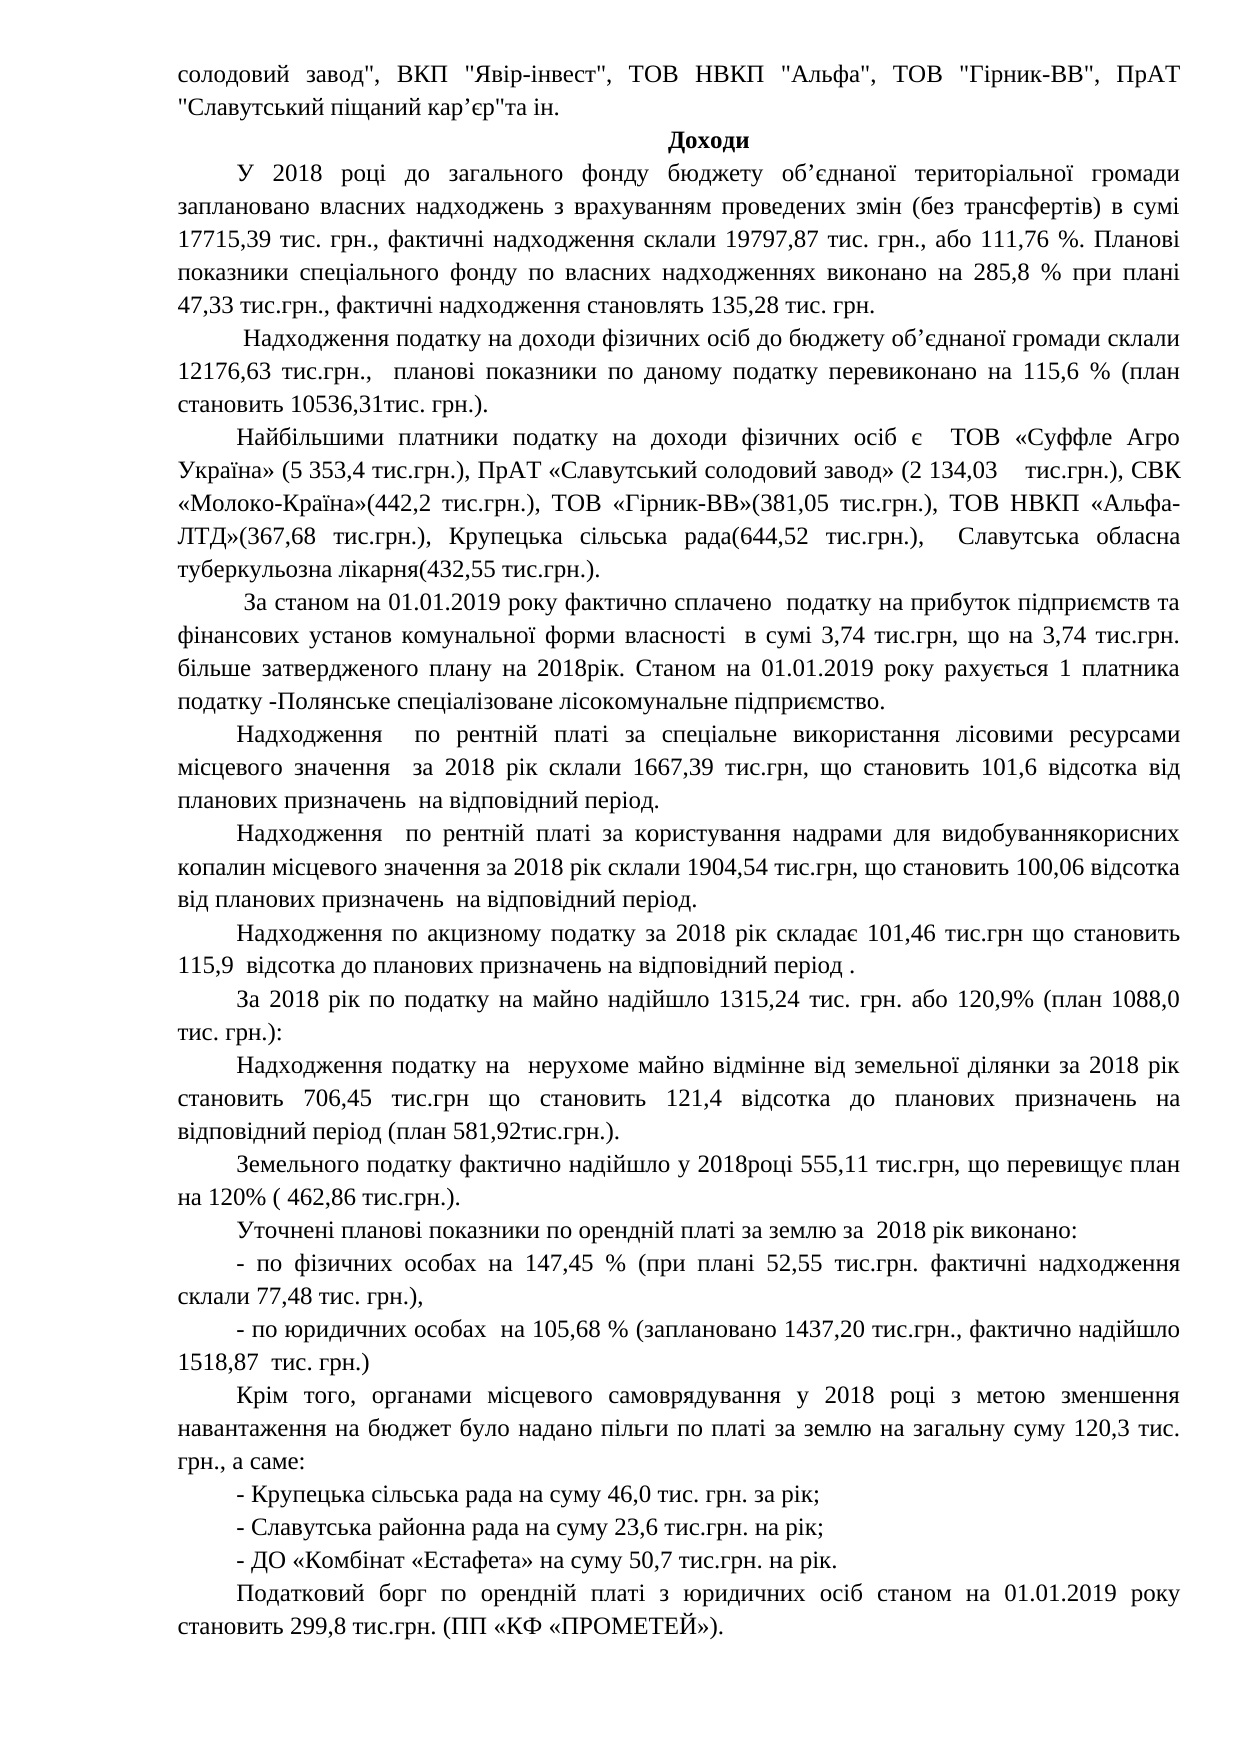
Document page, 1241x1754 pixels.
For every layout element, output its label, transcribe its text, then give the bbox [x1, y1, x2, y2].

text Надходження податку на нерухоме майно відмінне від земельної ділянки за 2018 рік становить 706,45 тис.грн що становить 121,4 відсотка до планових призначень на відповідний період (план 581,92тис.грн.). [177, 1050, 1181, 1144]
text Надходження по рентній платі за спеціальне використання лісовими ресурсами місцевого значення за 2018 рік склали 1667,39 тис.грн, що становить 101,6 відсотка від планових призначень на відповідний період. [177, 719, 1181, 814]
text Земельного податку фактично надійшло у 2018році 555,11 тис.грн, що перевищує план на 120% ( 462,86 тис.грн.). [177, 1149, 1181, 1211]
text Найбільшими платники податку на доходи фізичних осіб є ТОВ «Суффле Агро Україна» (5 353,4 тис.грн.), ПрАТ «Славутський солодовий завод» (2 134,03 тис.грн.), СВК «Молоко-Країна»(442,2 тис.грн.), ТОВ «Гірник-ВВ»(381,05 тис.грн.), ТОВ НВКП «Альфа-ЛТД»(367,68 тис.грн.), Крупецька сільська рада(644,52 тис.грн.), Славутська обласна туберкульозна лікарня(432,55 тис.грн.). [177, 422, 1181, 583]
text - Крупецька сільська рада на суму 46,0 тис. грн. за рік; [177, 1479, 1181, 1508]
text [177, 59, 1181, 121]
text Податковий борг по орендній платі з юридичних осіб станом на 01.01.2019 року становить 299,8 тис.грн. (ПП «КФ «ПРОМЕТЕЙ»). [177, 1578, 1181, 1640]
text Надходження по акцизному податку за 2018 рік складає 101,46 тис.грн що становить 115,9 відсотка до планових призначень на відповідний період . [177, 918, 1181, 979]
text - Славутська районна рада на суму 23,6 тис.грн. на рік; [177, 1512, 1181, 1541]
text За станом на 01.01.2019 року фактично сплачено податку на прибуток підприємств та фінансових установ комунальної форми власності в сумі 3,74 тис.грн, що на 3,74 тис.грн. більше затвердженого плану на 2018рік. Станом на 01.01.2019 року рахується 1 платника податку -Полянське спеціалізоване лісокомунальне підприємство. [177, 587, 1181, 715]
text - ДО «Комбінат «Естафета» на суму 50,7 тис.грн. на рік. [177, 1545, 1181, 1574]
text - по юридичних особах на 105,68 % (заплановано 1437,20 тис.грн., фактично надійшло 1518,87 тис. грн.) [177, 1314, 1181, 1376]
text Надходження по рентній платі за користування надрами для видобуваннякорисних копалин місцевого значення за 2018 рік склали 1904,54 тис.грн, що становить 100,06 відсотка від планових призначень на відповідний період. [177, 818, 1181, 913]
text За 2018 рік по податку на майно надійшло 1315,24 тис. грн. або 120,9% (план 1088,0 тис. грн.): [177, 984, 1181, 1045]
text У 2018 році до загального фонду бюджету об’єднаної територіальної громади заплановано власних надходжень з врахуванням проведених змін (без трансфертів) в сумі 17715,39 тис. грн., фактичні надходження склали 19797,87 тис. грн., або 111,76 %. Планові показники спеціального фонду по власних надходженнях виконано на 285,8 % при плані 47,33 тис.грн., фактичні надходження становлять 135,28 тис. грн. [177, 158, 1181, 319]
text Надходження податку на доходи фізичних осіб до бюджету об’єднаної громади склали 12176,63 тис.грн., планові показники по даному податку перевиконано на 115,6 % (план становить 10536,31тис. грн.). [177, 323, 1181, 418]
text Уточнені планові показники по орендній платі за землю за 2018 рік виконано: [177, 1215, 1181, 1243]
text Доходи [177, 125, 1181, 154]
text Крім того, органами місцевого самоврядування у 2018 році з метою зменшення навантаження на бюджет було надано пільги по платі за землю на загальну суму 120,3 тис. грн., а саме: [177, 1380, 1181, 1475]
text - по фізичних особах на 147,45 % (при плані 52,55 тис.грн. фактичні надходження склали 77,48 тис. грн.), [177, 1248, 1181, 1309]
